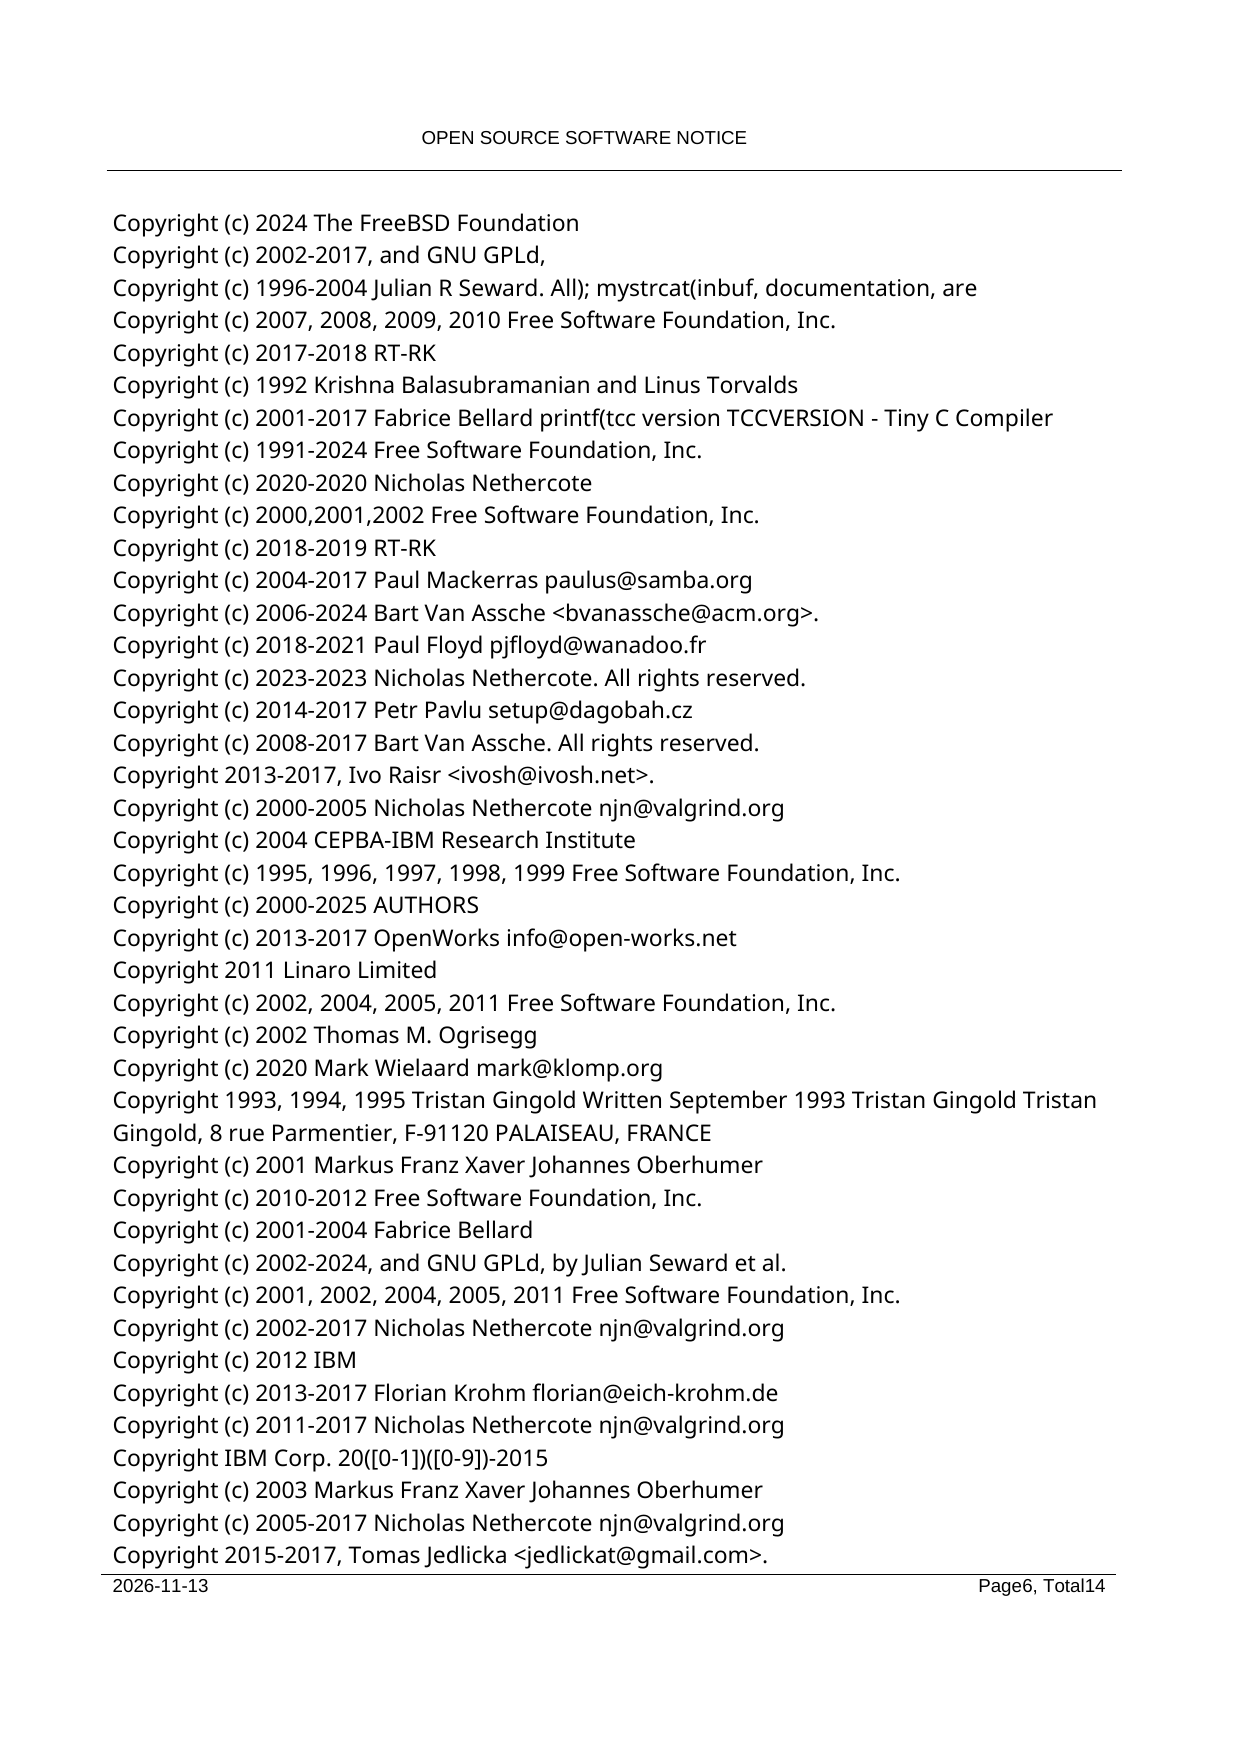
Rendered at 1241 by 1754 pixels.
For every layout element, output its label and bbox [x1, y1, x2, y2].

text [112, 206, 1128, 1571]
